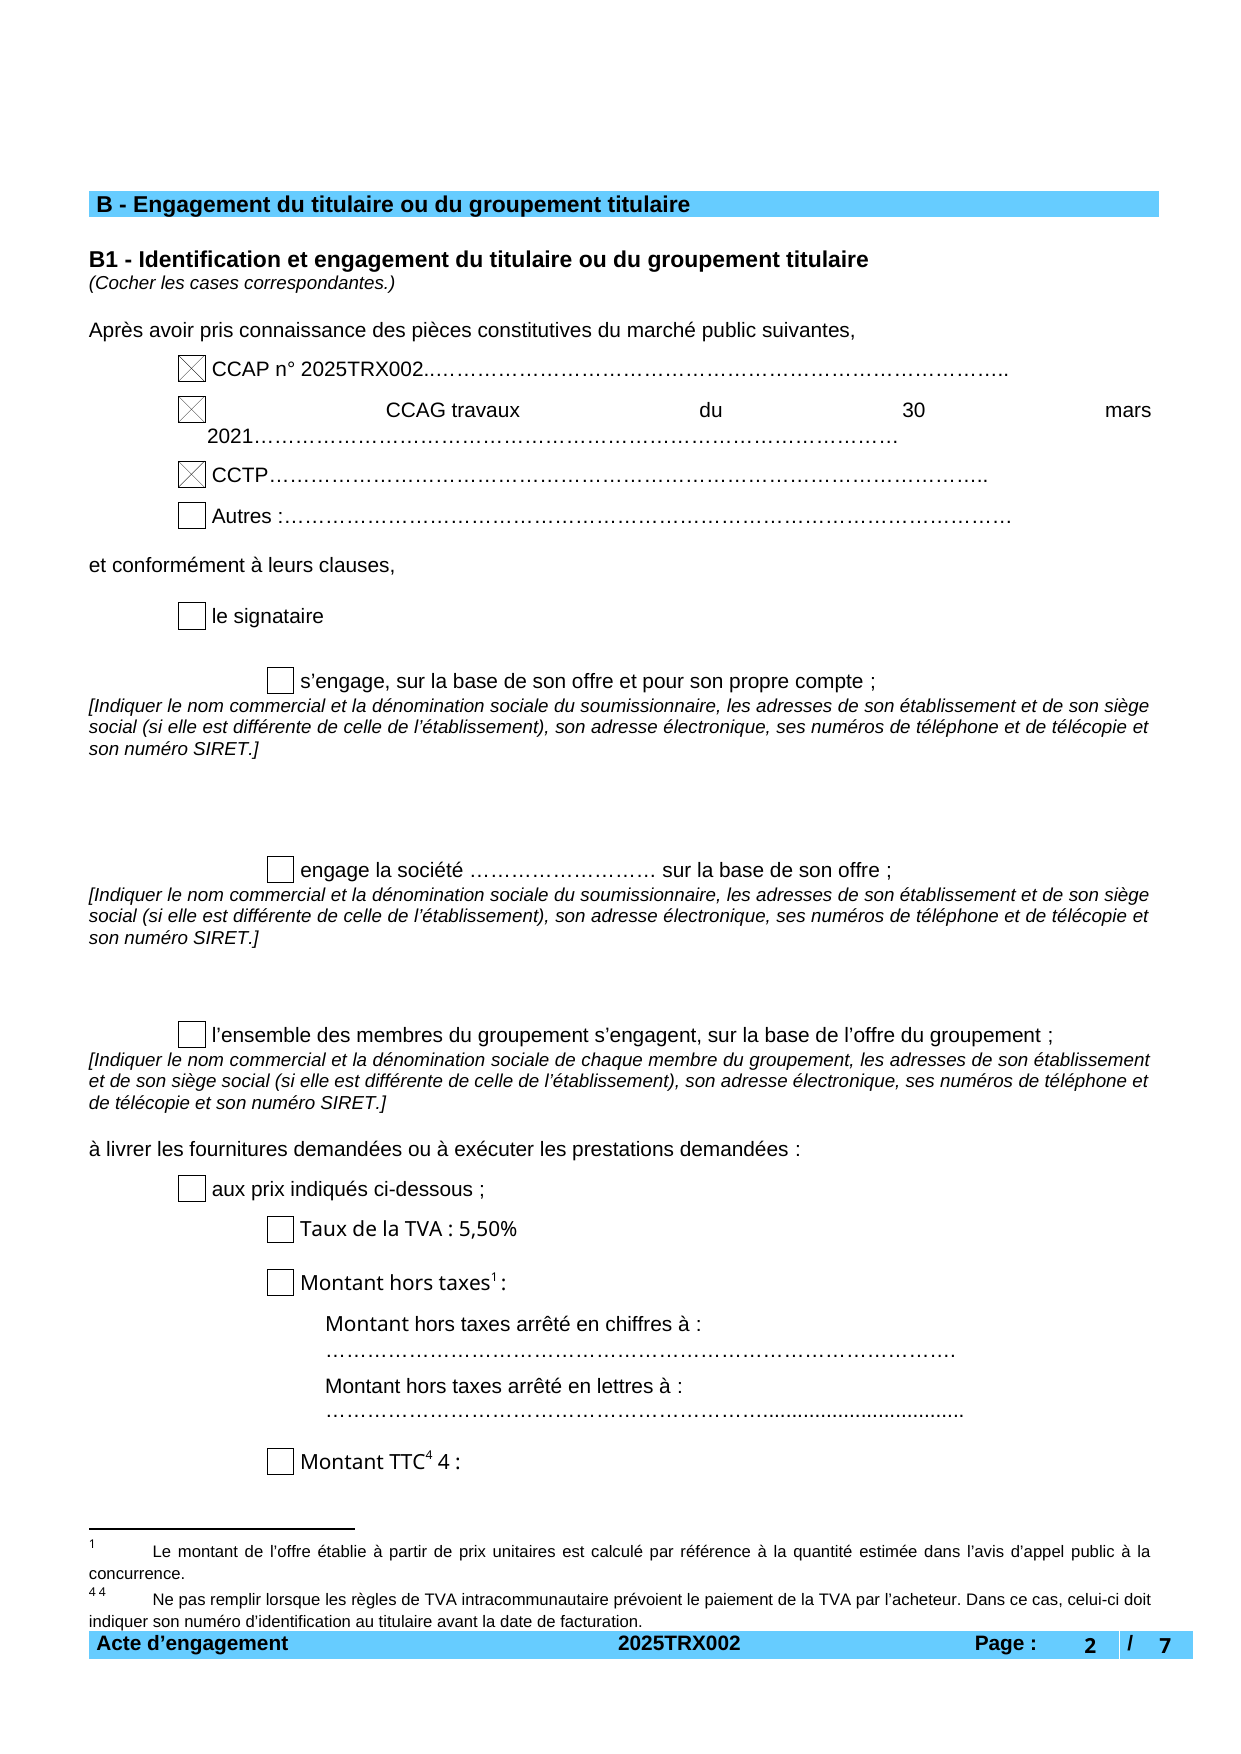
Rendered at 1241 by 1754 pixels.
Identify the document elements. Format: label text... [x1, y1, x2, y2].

table_header B - Engagement du titulaire ou du groupement titulaire [89, 191, 1159, 217]
text et conformément à leurs clauses, [89, 553, 1152, 577]
text Montant hors taxes arrêté en chiffres à : ………………………………………………………………………………. [325, 1309, 1152, 1361]
text à livrer les fournitures demandées ou à exécuter les prestations demandées : [89, 1137, 1152, 1161]
text s’engage, sur la base de son offre et pour son propre compte ; [266, 666, 1152, 694]
text CCAP n° 2025TRX002..……………………………………………………………………….. [177, 354, 1152, 383]
text [Indiquer le nom commercial et la dénomination sociale du soumissionnaire, les adresses de son établissement et de son siège social (si elle est différente de celle de l’établissement), son adresse électronique, ses numéros de téléphone et de télécopie et son numéro SIRET.] [89, 883, 1152, 948]
text [Indiquer le nom commercial et la dénomination sociale du soumissionnaire, les adresses de son établissement et de son siège social (si elle est différente de celle de l’établissement), son adresse électronique, ses numéros de téléphone et de télécopie et son numéro SIRET.] [89, 694, 1152, 759]
text [Indiquer le nom commercial et la dénomination sociale de chaque membre du groupement, les adresses de son établissement et de son siège social (si elle est différente de celle de l’établissement), son adresse électronique, ses numéros de téléphone et de télécopie et son numéro SIRET.] [89, 1048, 1152, 1113]
text engage la société ……………………… sur la base de son offre ; [266, 855, 1152, 883]
text CCAG travaux du 30 mars 2021………………………………………………………………………………… [177, 395, 1152, 447]
text l’ensemble des membres du groupement s’engagent, sur la base de l’offre du groupement ; [177, 1020, 1152, 1048]
text le signataire [177, 601, 1152, 630]
text Montant hors taxes arrêté en lettres à : ………………………………………………………................................... [325, 1374, 1152, 1422]
text Autres :…………………………………………………………………………………………… [177, 501, 1152, 529]
subtitle B1 - Identification et engagement du titulaire ou du groupement titulaire [89, 246, 1152, 272]
text Taux de la TVA : 5,50% [266, 1214, 1152, 1243]
text (Cocher les cases correspondantes.) [89, 272, 1152, 294]
text Montant hors taxes : [266, 1268, 1152, 1296]
text Après avoir pris connaissance des pièces constitutives du marché public suivantes, [89, 318, 1152, 342]
text Montant TTC4 : [266, 1447, 1152, 1475]
text CCTP………………………………………………………………………………………….. [205, 460, 1152, 488]
text aux prix indiqués ci-dessous ; [89, 1174, 1152, 1202]
